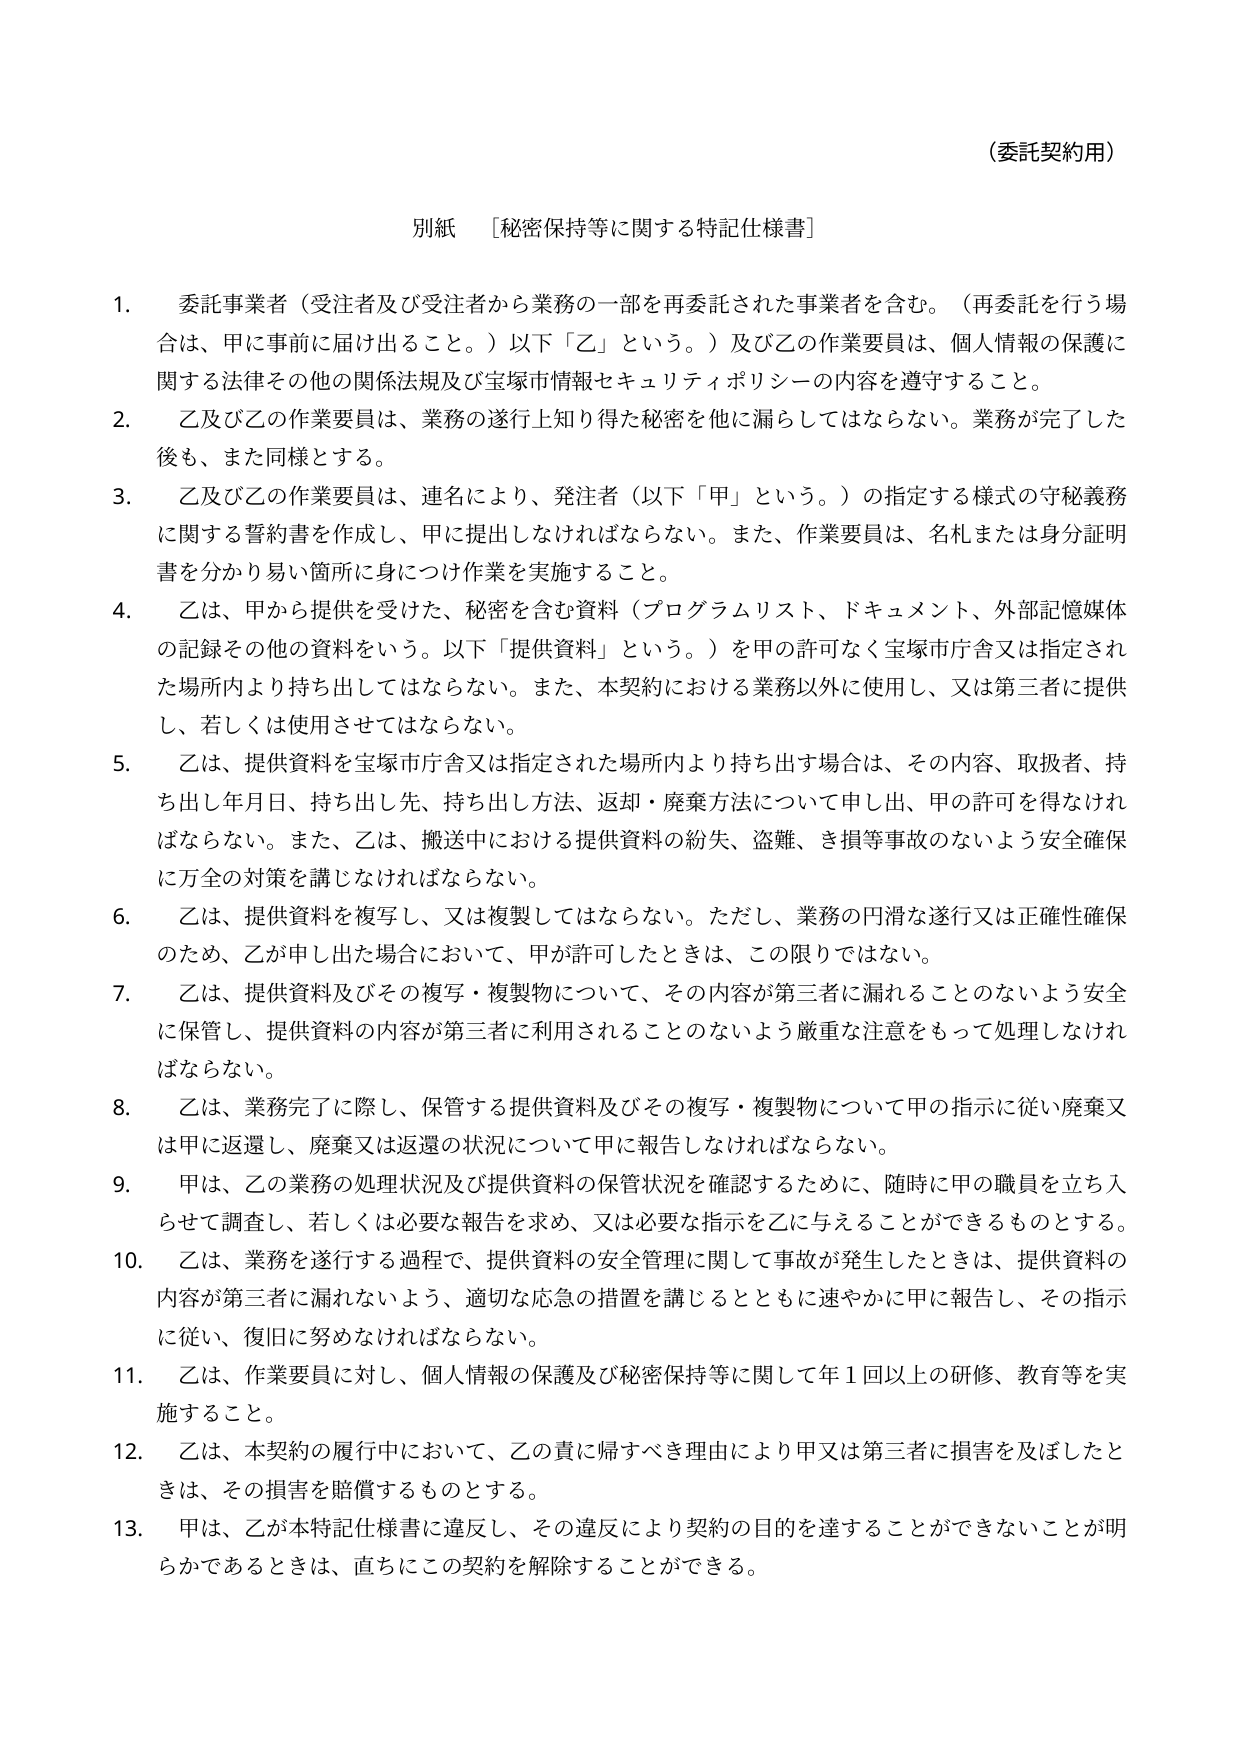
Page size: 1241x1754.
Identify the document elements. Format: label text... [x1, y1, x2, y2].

list 乙及び乙の作業要員は、連名により、発注者（以下「甲」という。）の指定する様式の守秘義務に関する誓約書を作成し、甲に提出しなければならない。また、作業要員は、名札または身分証明書を分かり易い箇所に身につけ作業を実施すること。 [112, 476, 1128, 590]
text 別紙 ［秘密保持等に関する特記仕様書］ [112, 208, 1128, 246]
list 乙は、提供資料を複写し、又は複製してはならない。ただし、業務の円滑な遂行又は正確性確保のため、乙が申し出た場合において、甲が許可したときは、この限りではない。 [112, 896, 1128, 972]
list 乙は、本契約の履行中において、乙の責に帰すべき理由により甲又は第三者に損害を及ぼしたときは、その損害を賠償するものとする。 [112, 1431, 1128, 1508]
text （委託契約用） [112, 131, 1128, 170]
list 乙は、作業要員に対し、個人情報の保護及び秘密保持等に関して年１回以上の研修、教育等を実施すること。 [112, 1355, 1128, 1431]
list 乙は、甲から提供を受けた、秘密を含む資料（プログラムリスト、ドキュメント、外部記憶媒体の記録その他の資料をいう。以下「提供資料」という。）を甲の許可なく宝塚市庁舎又は指定された場所内より持ち出してはならない。また、本契約における業務以外に使用し、又は第三者に提供し、若しくは使用させてはならない。 [112, 590, 1128, 743]
list 乙は、提供資料を宝塚市庁舎又は指定された場所内より持ち出す場合は、その内容、取扱者、持ち出し年月日、持ち出し先、持ち出し方法、返却・廃棄方法について申し出、甲の許可を得なければならない。また、乙は、搬送中における提供資料の紛失、盗難、き損等事故のないよう安全確保に万全の対策を講じなければならない。 [112, 743, 1128, 896]
list 委託事業者（受注者及び受注者から業務の一部を再委託された事業者を含む。（再委託を行う場合は、甲に事前に届け出ること。）以下「乙」という。）及び乙の作業要員は、個人情報の保護に関する法律その他の関係法規及び宝塚市情報セキュリティポリシーの内容を遵守すること。 [112, 284, 1128, 399]
list 乙は、業務完了に際し、保管する提供資料及びその複写・複製物について甲の指示に従い廃棄又は甲に返還し、廃棄又は返還の状況について甲に報告しなければならない。 [112, 1087, 1128, 1164]
list 甲は、乙の業務の処理状況及び提供資料の保管状況を確認するために、随時に甲の職員を立ち入らせて調査し、若しくは必要な報告を求め、又は必要な指示を乙に与えることができるものとする。 [112, 1164, 1128, 1240]
list 乙は、提供資料及びその複写・複製物について、その内容が第三者に漏れることのないよう安全に保管し、提供資料の内容が第三者に利用されることのないよう厳重な注意をもって処理しなければならない。 [112, 972, 1128, 1087]
list 乙は、業務を遂行する過程で、提供資料の安全管理に関して事故が発生したときは、提供資料の内容が第三者に漏れないよう、適切な応急の措置を講じるとともに速やかに甲に報告し、その指示に従い、復旧に努めなければならない。 [112, 1240, 1128, 1355]
list 甲は、乙が本特記仕様書に違反し、その違反により契約の目的を達することができないことが明らかであるときは、直ちにこの契約を解除することができる。 [112, 1508, 1128, 1584]
list 乙及び乙の作業要員は、業務の遂行上知り得た秘密を他に漏らしてはならない。業務が完了した後も、また同様とする。 [112, 399, 1128, 476]
